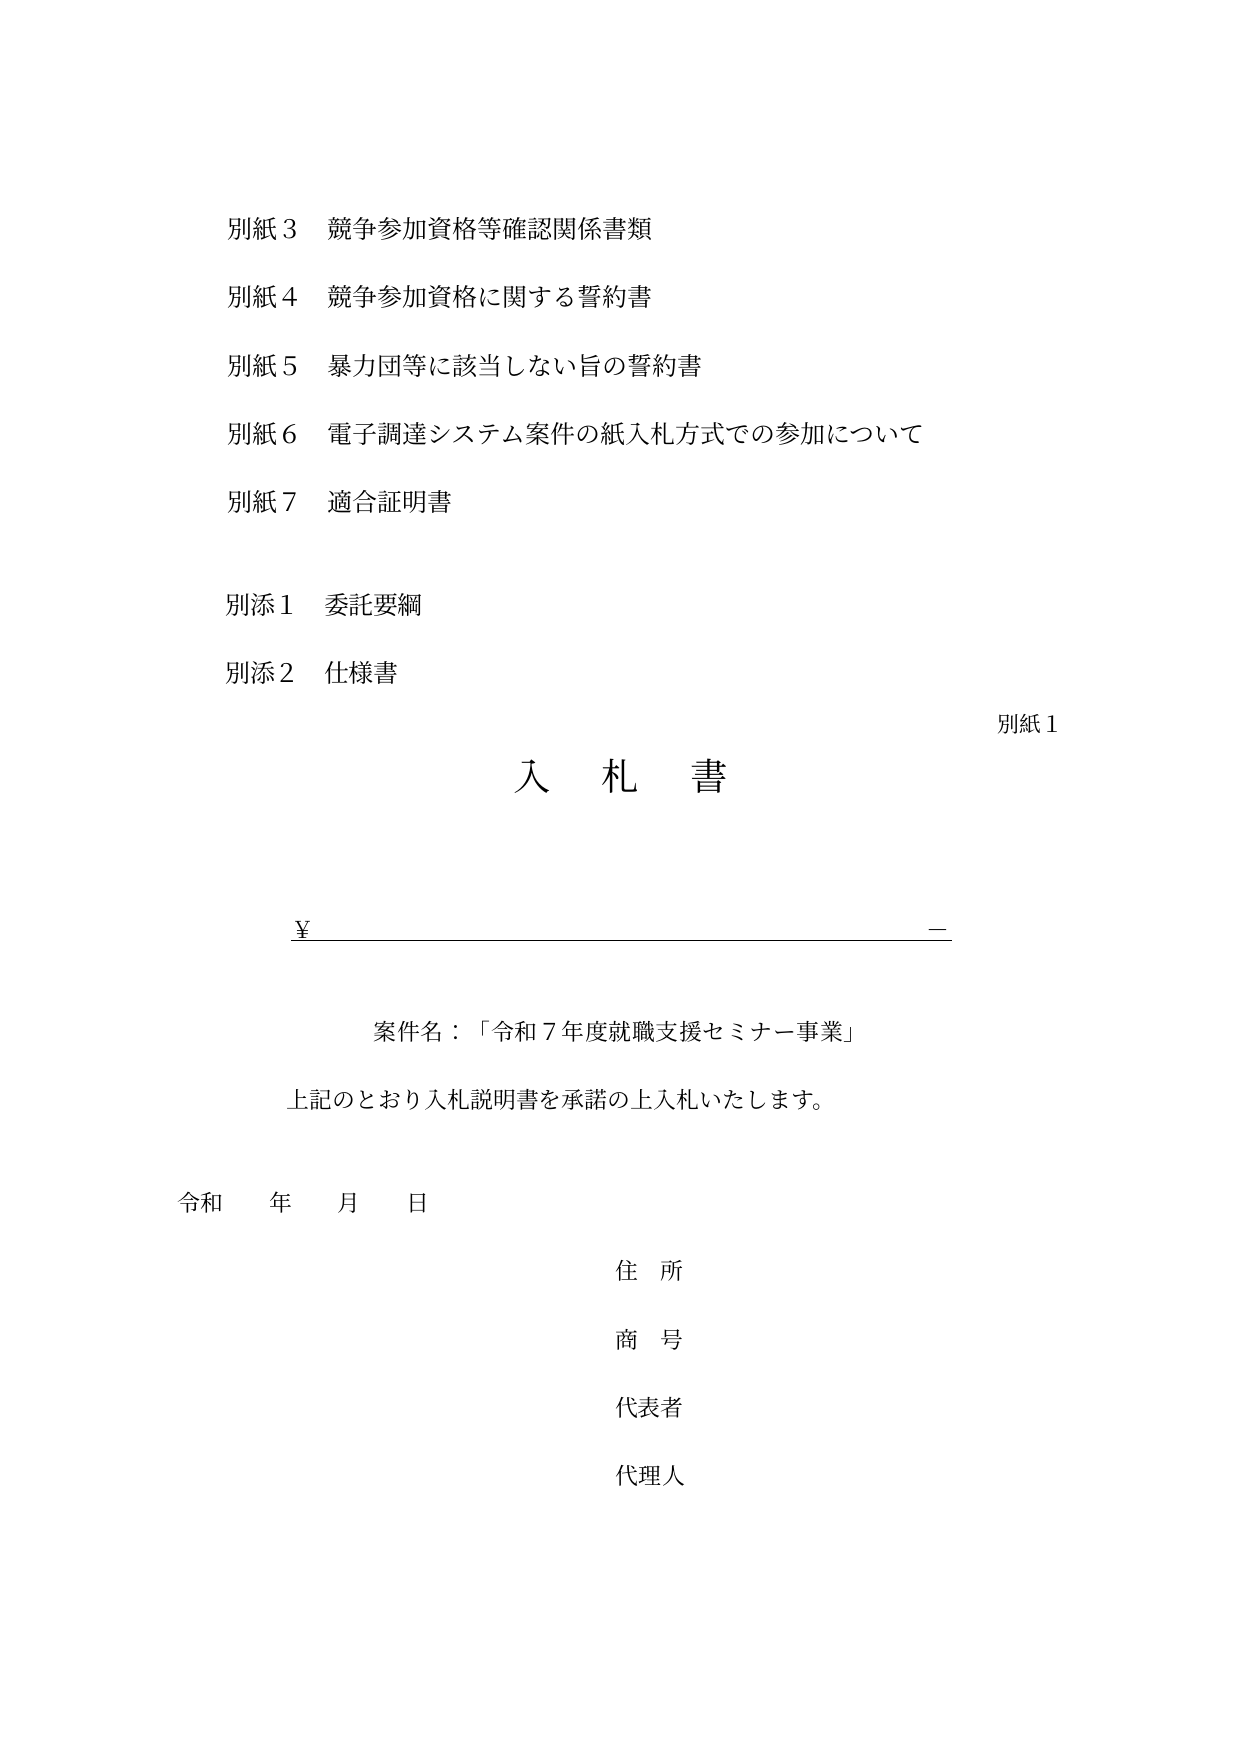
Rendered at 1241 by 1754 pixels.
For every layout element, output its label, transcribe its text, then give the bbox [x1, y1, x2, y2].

text 商 号 [615, 1321, 1063, 1355]
text 別添１ 委託要綱 [177, 569, 1063, 638]
text 別添２ 仕様書 [177, 638, 1063, 706]
text 別紙３ 競争参加資格等確認関係書類 [177, 194, 1063, 262]
text 別紙６ 電子調達システム案件の紙入札方式での参加について [177, 399, 1063, 467]
text 別紙５ 暴力団等に該当しない旨の誓約書 [177, 330, 1063, 399]
text 案件名：「令和７年度就職支援セミナー事業」 [177, 1014, 1063, 1048]
text 令和 年 月 日 [177, 1184, 1063, 1219]
subtitle 入札書 [177, 740, 1063, 809]
text 代表者 [615, 1389, 1063, 1424]
text 別紙１ [177, 706, 1063, 740]
text 住 所 [615, 1253, 1063, 1287]
text 別紙４ 競争参加資格に関する誓約書 [177, 262, 1063, 330]
text 代理人 [615, 1458, 1063, 1492]
text ￥ － [177, 911, 1063, 945]
text 別紙７ 適合証明書 [177, 467, 1063, 535]
text 上記のとおり入札説明書を承諾の上入札いたします。 [287, 1082, 1063, 1116]
